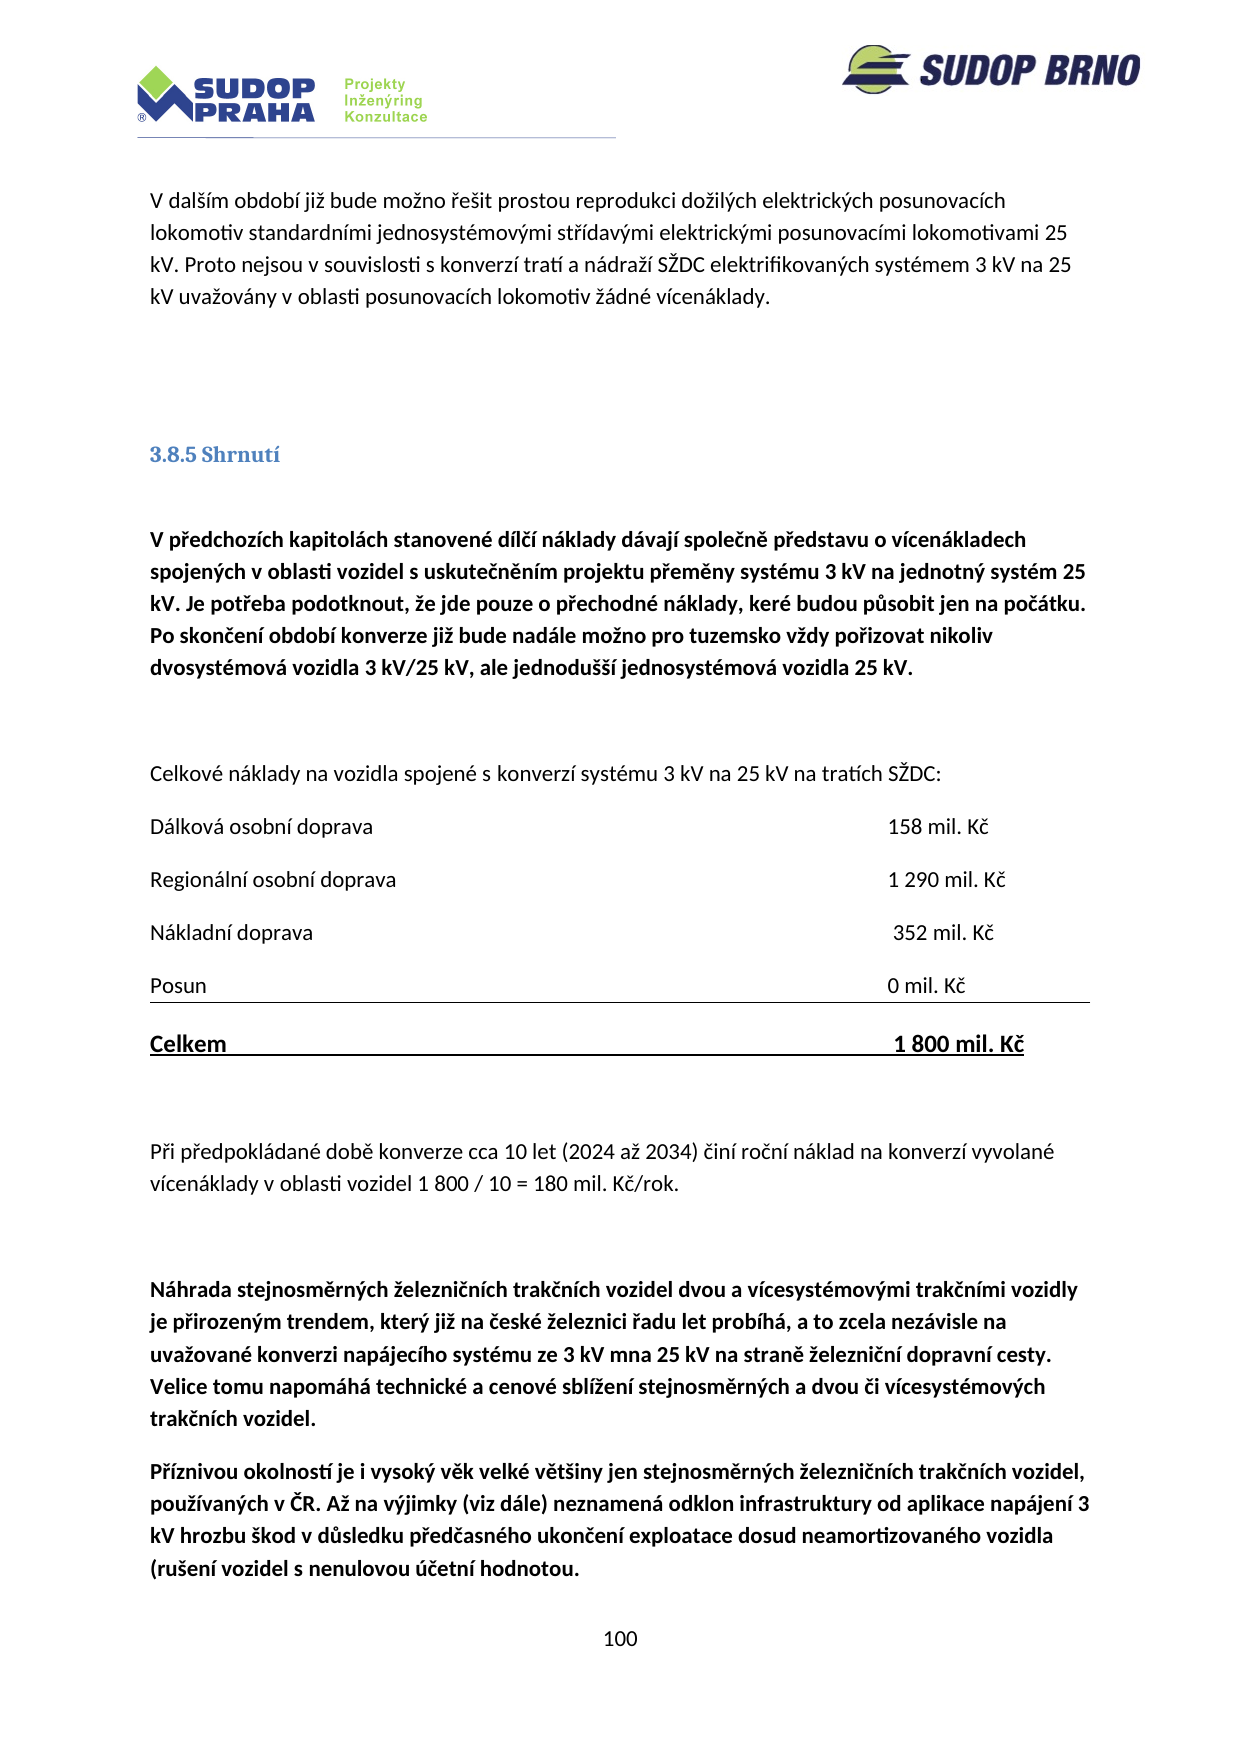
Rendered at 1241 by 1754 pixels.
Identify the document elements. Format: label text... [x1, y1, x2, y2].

text Celkové náklady na vozidla spojené s konverzí systému 3 kV na 25 kV na tratích SŽDC: [150, 759, 1090, 787]
text V předchozích kapitolách stanovené dílčí náklady dávají společně představu o vícenákladech spojených v oblasti vozidel s uskutečněním projektu přeměny systému 3 kV na jednotný systém 25 kV. Je potřeba podotknout, že jde pouze o přechodné náklady, keré budou působit jen na počátku. Po skončení období konverze již bude nadále možno pro tuzemsko vždy pořizovat nikoliv dvosystémová vozidla 3 kV/25 kV, ale jednodušší jednosystémová vozidla 25 kV. [150, 525, 1090, 681]
text Dálková osobní doprava 158 mil. Kč [150, 812, 1090, 841]
picture [841, 45, 1149, 96]
text Nákladní doprava 352 mil. Kč [150, 918, 1090, 947]
picture [137, 65, 435, 126]
text V dalším období již bude možno řešit prostou reprodukci dožilých elektrických posunovacích lokomotiv standardními jednosystémovými střídavými elektrickými posunovacími lokomotivami 25 kV. Proto nejsou v souvislosti s konverzí tratí a nádraží SŽDC elektrifikovaných systémem 3 kV na 25 kV uvažovány v oblasti posunovacích lokomotiv žádné vícenáklady. [150, 186, 1090, 310]
subtitle 3.8.5 Shrnutí [150, 441, 1090, 468]
text Příznivou okolností je i vysoký věk velké většiny jen stejnosměrných železničních trakčních vozidel, používaných v ČR. Až na výjimky (viz dále) neznamená odklon infrastruktury od aplikace napájení 3 kV hrozbu škod v důsledku předčasného ukončení exploatace dosud neamortizovaného vozidla (rušení vozidel s nenulovou účetní hodnotou. [150, 1457, 1090, 1582]
text Posun 0 mil. Kč [150, 972, 1090, 1002]
text Celkem 1 800 mil. Kč [150, 1028, 1090, 1059]
text Náhrada stejnosměrných železničních trakčních vozidel dvou a vícesystémovými trakčními vozidly je přirozeným trendem, který již na české železnici řadu let probíhá, a to zcela nezávisle na uvažované konverzi napájecího systému ze 3 kV mna 25 kV na straně železniční dopravní cesty. Velice tomu napomáhá technické a cenové sblížení stejnosměrných a dvou či vícesystémových trakčních vozidel. [150, 1275, 1090, 1432]
text Při předpokládané době konverze cca 10 let (2024 až 2034) činí roční náklad na konverzí vyvolané vícenáklady v oblasti vozidel 1 800 / 10 = 180 mil. Kč/rok. [150, 1137, 1090, 1197]
text Regionální osobní doprava 1 290 mil. Kč [150, 866, 1090, 893]
